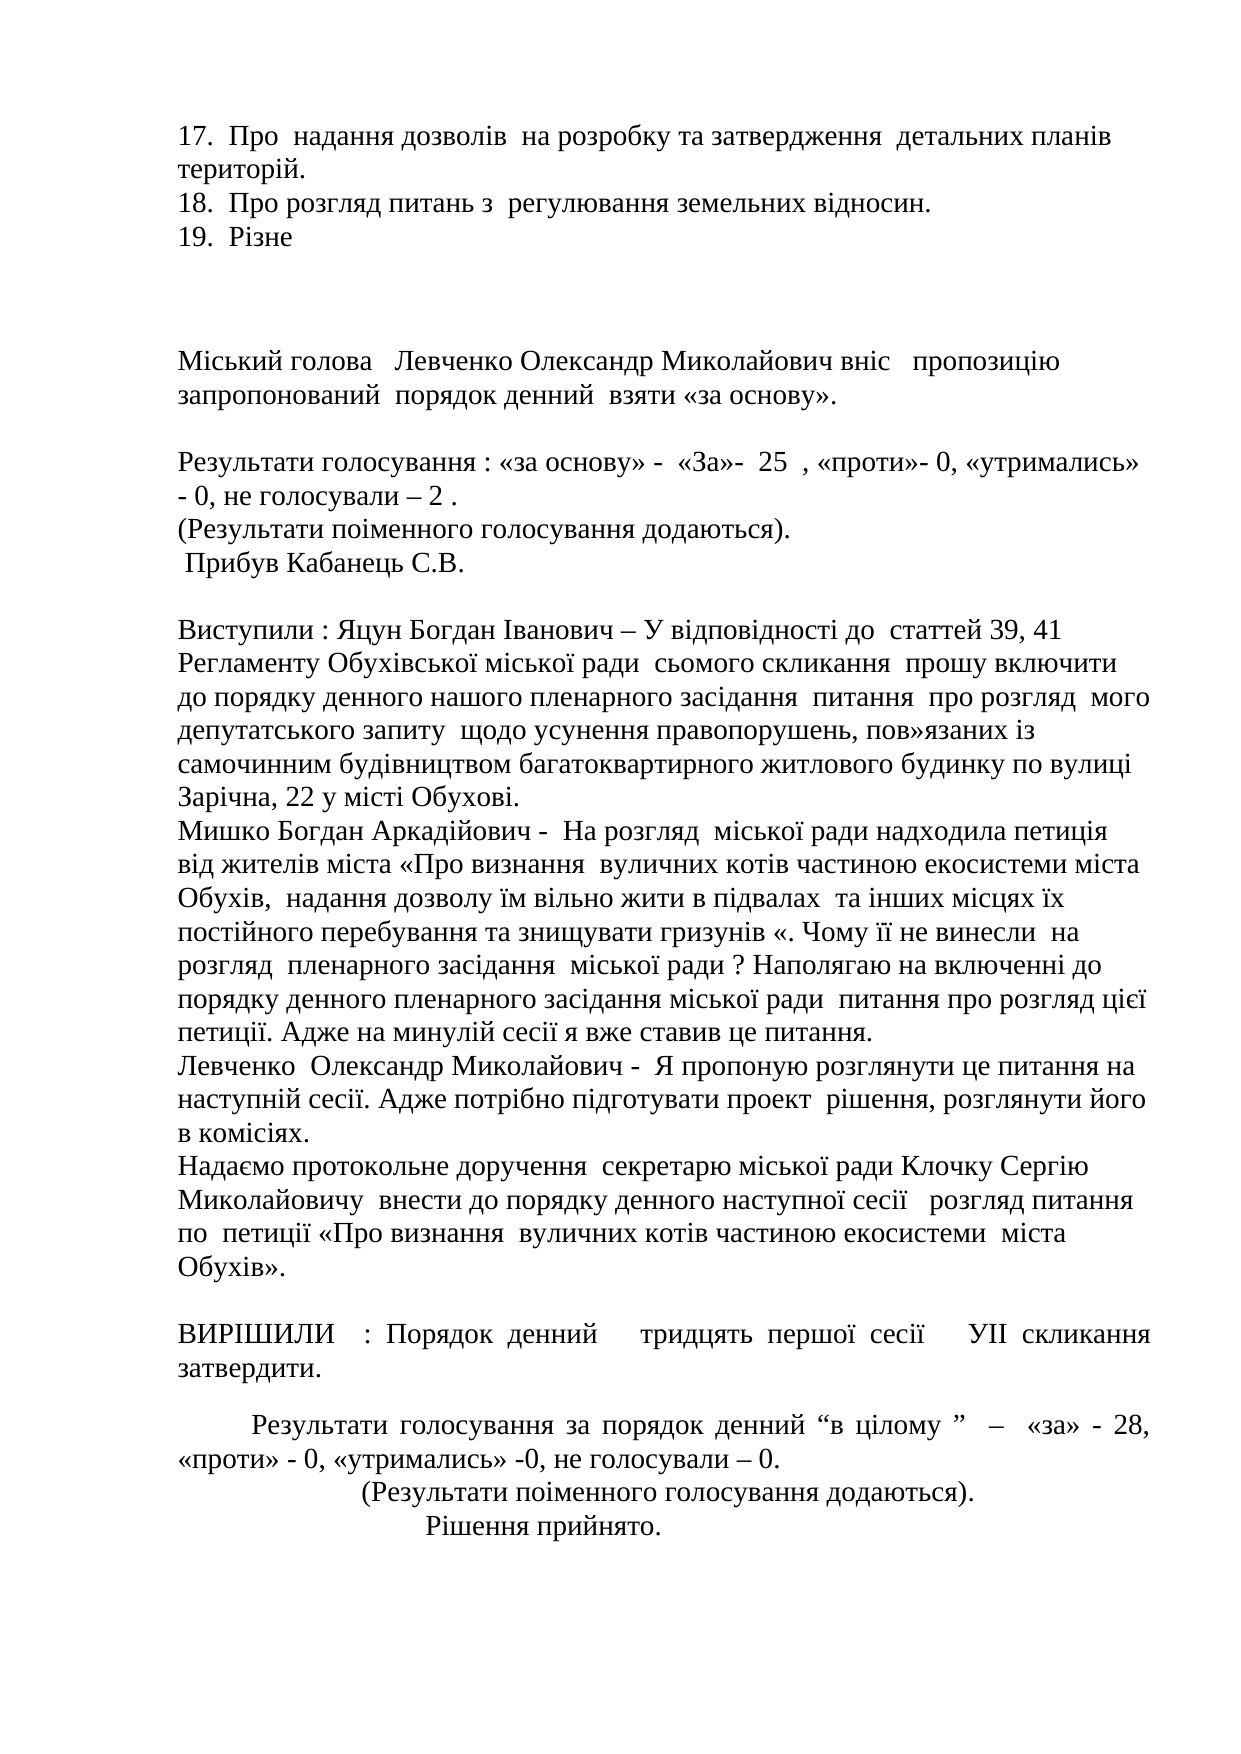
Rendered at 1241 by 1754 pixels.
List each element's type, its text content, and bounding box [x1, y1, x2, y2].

subtitle Рішення прийнято. [177, 1508, 1152, 1541]
subtitle Мишко Богдан Аркадійович - На розгляд міської ради надходила петиція від жителів міста «Про визнання вуличних котів частиною екосистеми міста Обухів, надання дозволу їм вільно жити в підвалах та інших місцях їх постійного перебування та знищувати гризунів «. Чому її не винесли на розгляд пленарного засідання міської ради ? Наполягаю на включенні до порядку денного пленарного засідання міської ради питання про розгляд цієї петиції. Адже на минулій сесії я вже ставив це питання. [177, 813, 1152, 1048]
subtitle (Результати поіменного голосування додаються). [177, 1474, 1152, 1508]
subtitle Левченко Олександр Миколайович - Я пропоную розглянути це питання на наступній сесії. Адже потрібно підготувати проект рішення, розглянути його в комісіях. [177, 1048, 1152, 1148]
subtitle Виступили : Яцун Богдан Іванович – У відповідності до статтей 39, 41 Регламенту Обухівської міської ради сьомого скликання прошу включити до порядку денного нашого пленарного засідання питання про розгляд мого депутатського запиту щодо усунення правопорушень, пов»язаних із самочинним будівництвом багатоквартирного житлового будинку по вулиці Зарічна, 22 у місті Обухові. [177, 612, 1152, 813]
subtitle Надаємо протокольне доручення секретарю міської ради Клочку Сергію Миколайовичу внести до порядку денного наступної сесії розгляд питання по петиції «Про визнання вуличних котів частиною екосистеми міста Обухів». [177, 1148, 1152, 1283]
text 19. Різне [177, 219, 1152, 252]
text 17. Про надання дозволів на розробку та затвердження детальних планів територій. [177, 118, 1152, 185]
subtitle (Результати поіменного голосування додаються). [177, 511, 1152, 545]
subtitle Результати голосування за порядок денний “в цілому ” – «за» - 28, «проти» - 0, «утримались» -0, не голосували – 0. [177, 1407, 1152, 1474]
subtitle Результати голосування : «за основу» - «За»- 25 , «проти»- 0, «утримались» - 0, не голосували – 2 . [177, 444, 1152, 511]
subtitle Прибув Кабанець С.В. [177, 545, 1152, 578]
subtitle ВИРІШИЛИ : Порядок денний тридцять першої сесії УІІ скликання затвердити. [177, 1316, 1152, 1383]
text 18. Про розгляд питань з регулювання земельних відносин. [177, 185, 1152, 219]
text Міський голова Левченко Олександр Миколайович вніс пропозицію запропонований порядок денний взяти «за основу». [177, 343, 1152, 411]
